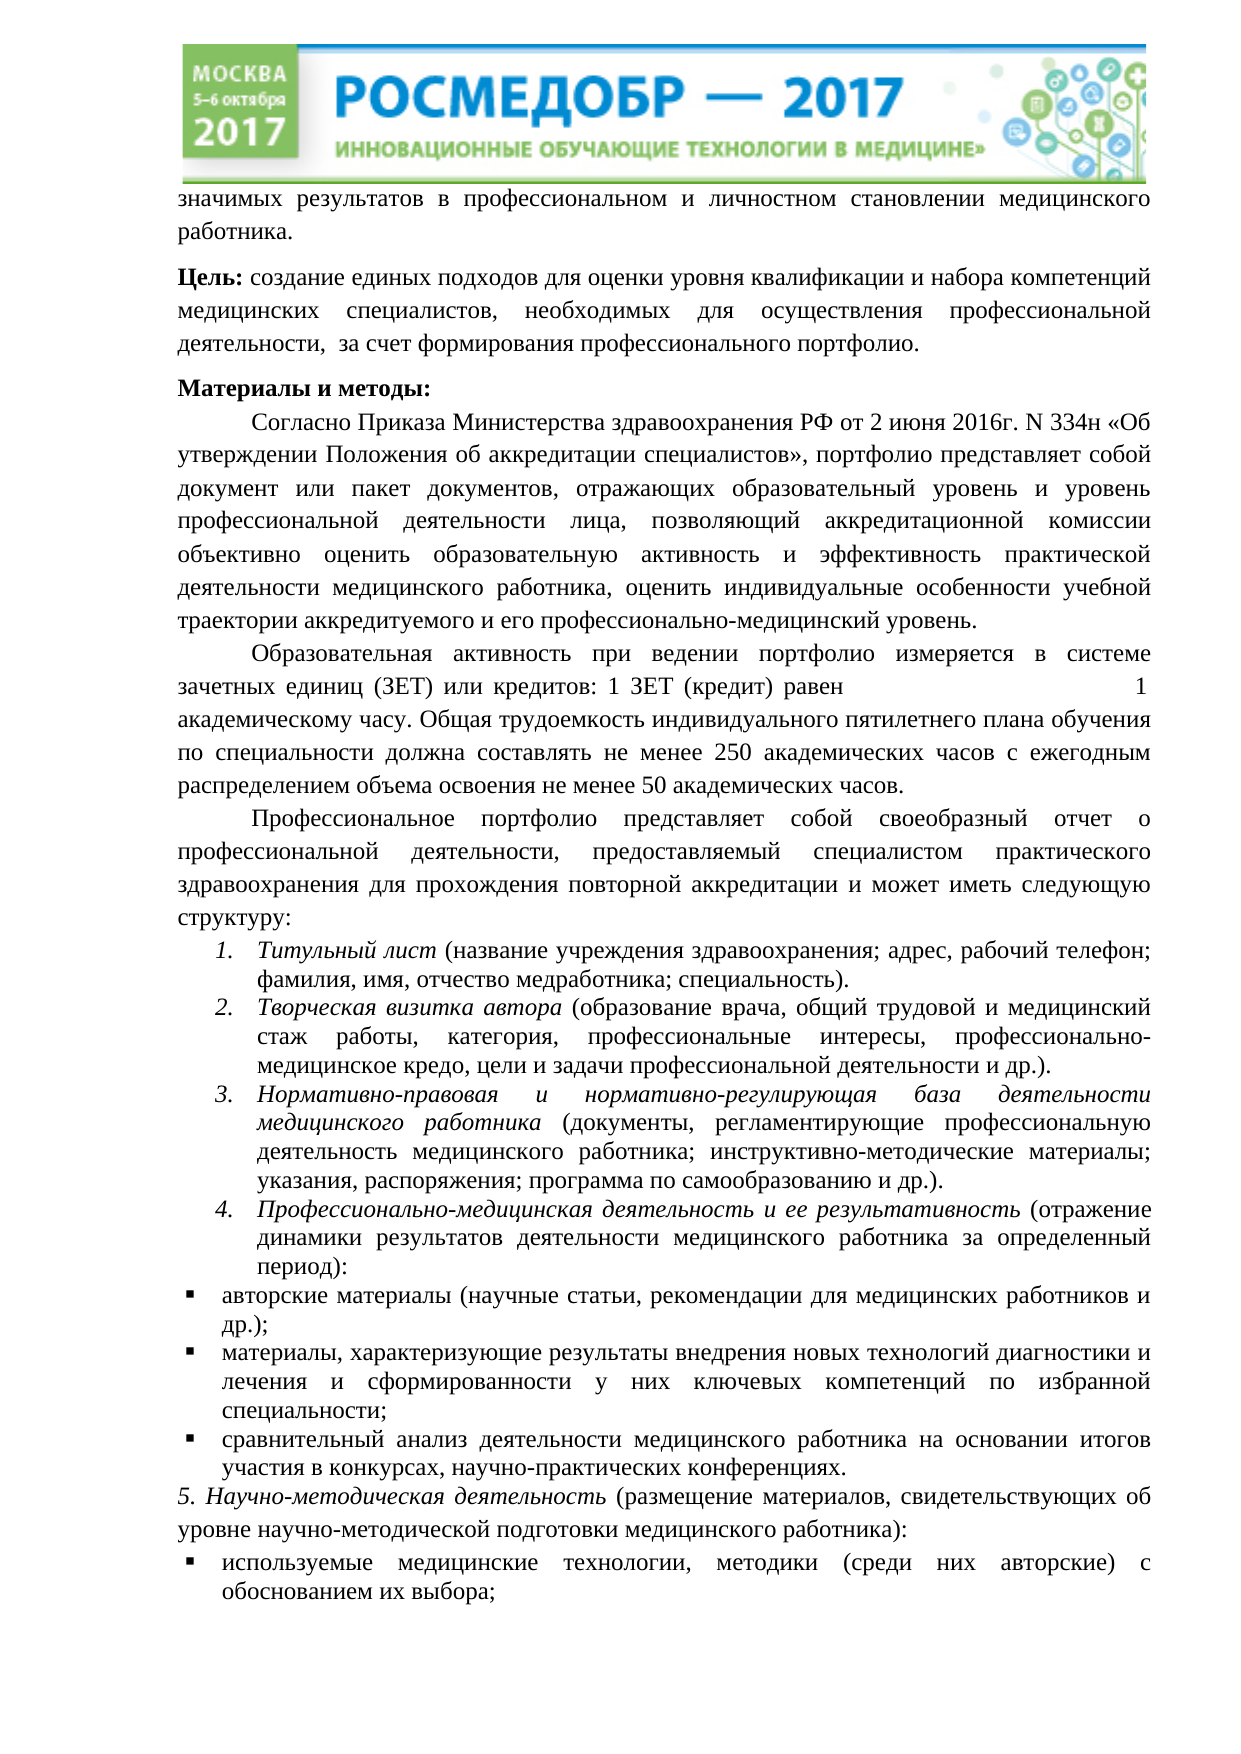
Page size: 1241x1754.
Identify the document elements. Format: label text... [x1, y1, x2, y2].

list авторские материалы (научные статьи, рекомендации для медицинских работников и др.); [184, 1280, 1152, 1337]
text Профессиональное портфолио представляет собой своеобразный отчет о профессиональной деятельности, предоставляемый специалистом практического здравоохранения для прохождения повторной аккредитации и может иметь следующую структуру: [177, 803, 1152, 931]
text 5. Научно-методическая деятельность (размещение материалов, свидетельствующих об уровне научно-методической подготовки медицинского работника): [177, 1481, 1152, 1543]
text Согласно Приказа Министерства здравоохранения РФ от 2 июня 2016г. N 334н «Об утверждении Положения об аккредитации специалистов», портфолио представляет собой документ или пакет документов, отражающих образовательный уровень и уровень профессиональной деятельности лица, позволяющий аккредитационной комиссии объективно оценить образовательную активность и эффективность практической деятельности медицинского работника, оценить индивидуальные особенности учебной траектории аккредитуемого и его профессионально-медицинский уровень. [177, 407, 1152, 633]
text Цель: создание единых подходов для оценки уровня квалификации и набора компетенций медицинских специалистов, необходимых для осуществления профессиональной деятельности, за счет формирования профессионального портфолио. [177, 262, 1152, 357]
list Творческая визитка автора (образование врача, общий трудовой и медицинский стаж работы, категория, профессиональные интересы, профессионально-медицинское кредо, цели и задачи профессиональной деятельности и др.). [215, 992, 1152, 1079]
list Титульный лист (название учреждения здравоохранения; адрес, рабочий телефон; фамилия, имя, отчество медработника; специальность). [215, 935, 1152, 992]
list Нормативно-правовая и нормативно-регулирующая база деятельности медицинского работника (документы, регламентирующие профессиональную деятельность медицинского работника; инструктивно-методические материалы; указания, распоряжения; программа по самообразованию и др.). [215, 1079, 1152, 1194]
list сравнительный анализ деятельности медицинского работника на основании итогов участия в конкурсах, научно-практических конференциях. [184, 1424, 1152, 1481]
list используемые медицинские технологии, методики (среди них авторские) с обоснованием их выбора; [184, 1547, 1152, 1605]
text Материалы и методы: [177, 373, 1152, 402]
list материалы, характеризующие результаты внедрения новых технологий диагностики и лечения и сформированности у них ключевых компетенций по избранной специальности; [184, 1337, 1152, 1424]
list Профессионально-медицинская деятельность и ее результативность (отражение динамики результатов деятельности медицинского работника за определенный период): [215, 1194, 1152, 1280]
picture [182, 44, 1147, 184]
text Образовательная активность при ведении портфолио измеряется в системе зачетных единиц (ЗЕТ) или кредитов: 1 ЗЕТ (кредит) равен 1 академическому часу. Общая трудоемкость индивидуального пятилетнего плана обучения по специальности должна составлять не менее 250 академических часов с ежегодным распределением объема освоения не менее 50 академических часов. [177, 638, 1152, 798]
